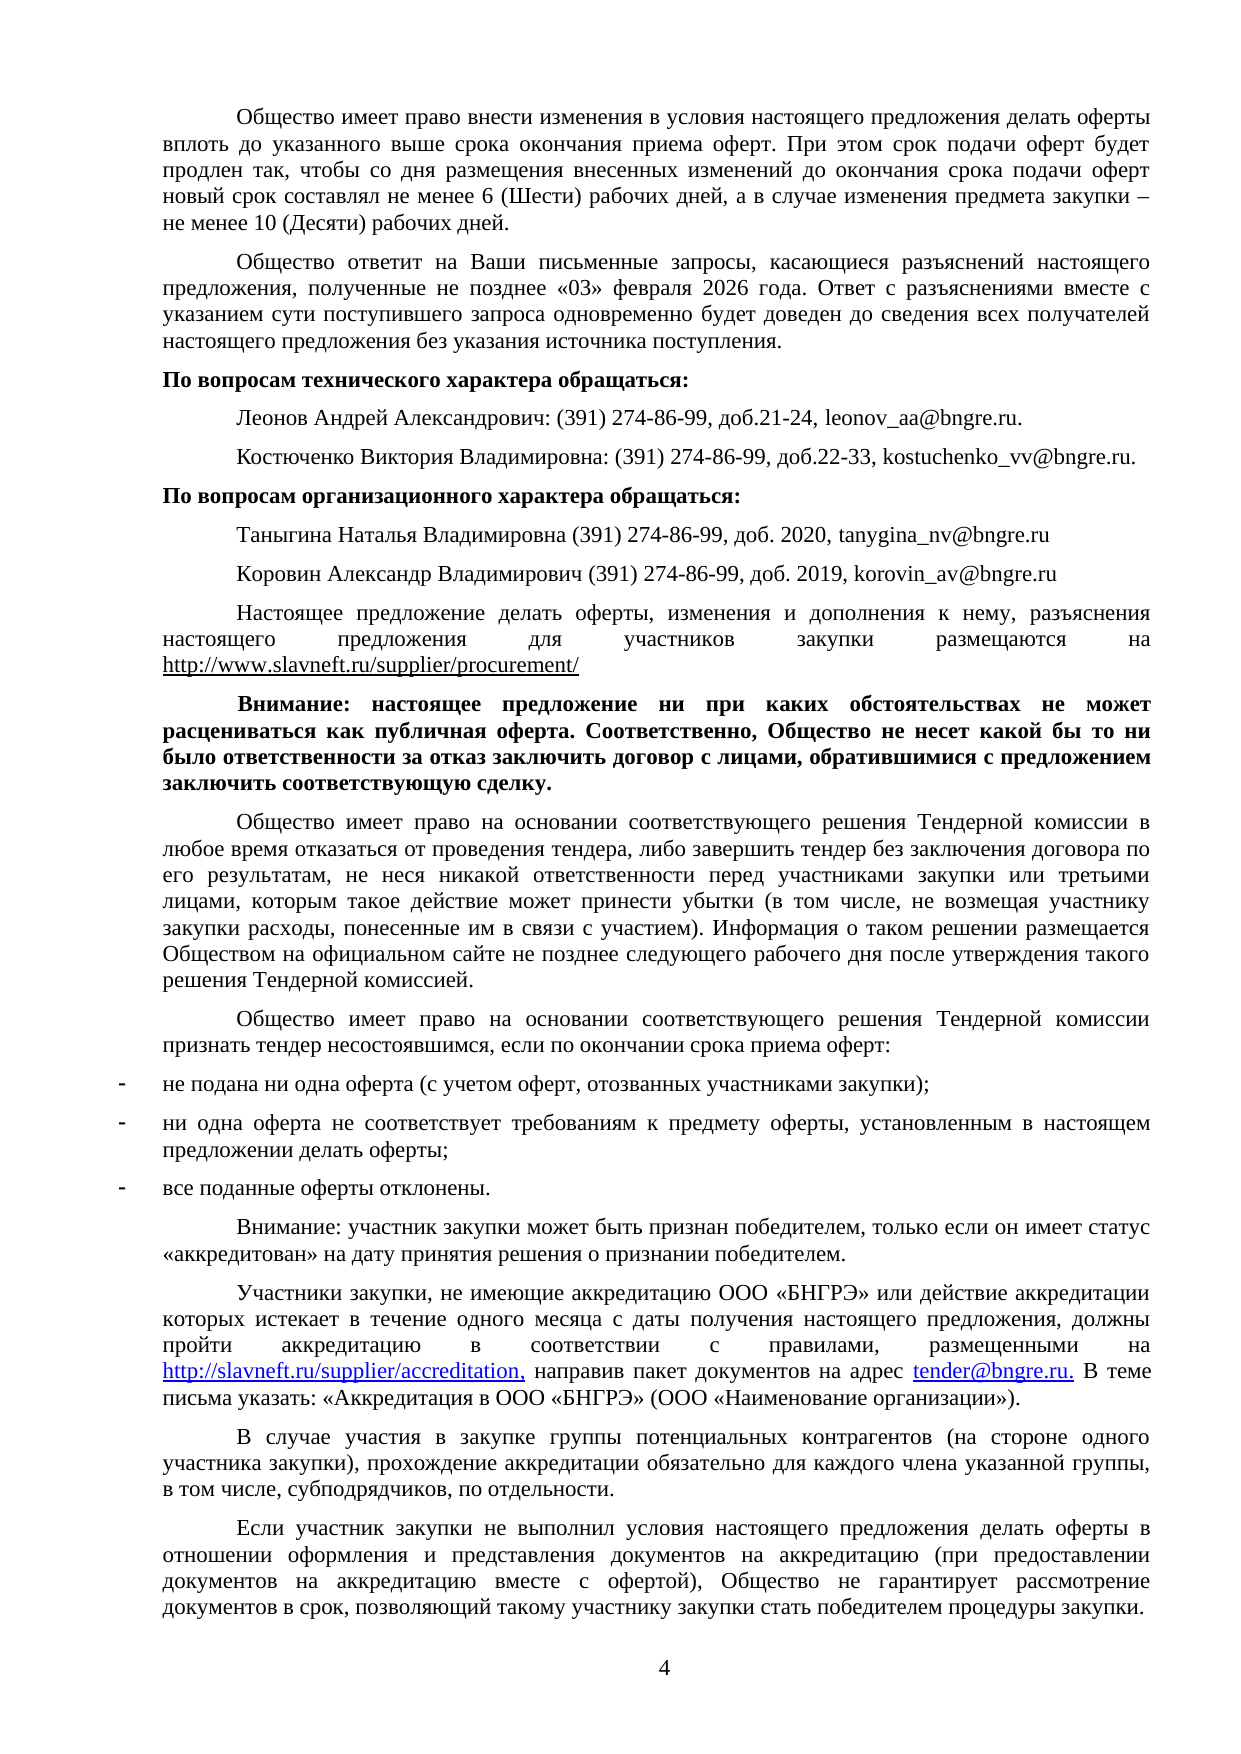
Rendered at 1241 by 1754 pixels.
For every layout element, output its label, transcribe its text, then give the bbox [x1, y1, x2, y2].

text Общество имеет право внести изменения в условия настоящего предложения делать оферты вплоть до указанного выше срока окончания приема оферт. При этом срок подачи оферт будет продлен так, чтобы со дня размещения внесенных изменений до окончания срока подачи оферт новый срок составлял не менее 6 (Шести) рабочих дней, а в случае изменения предмета закупки – не менее 10 (Десяти) рабочих дней. [162, 103, 1152, 235]
text Внимание: настоящее предложение ни при каких обстоятельствах не может расцениваться как публичная оферта. Соответственно, Общество не несет какой бы то ни было ответственности за отказ заключить договор с лицами, обратившимися с предложением заключить соответствующую сделку. [162, 690, 1152, 796]
list не подана ни одна оферта (с учетом оферт, отозванных участниками закупки); [118, 1070, 1152, 1097]
text Внимание: участник закупки может быть признан победителем, только если он имеет статус «аккредитован» на дату принятия решения о признании победителем. [162, 1213, 1152, 1266]
text Костюченко Виктория Владимировна: (391) 274-86-99, доб.22-33, kostuchenko_vv@bngre.ru. [162, 443, 1152, 470]
text Таныгина Наталья Владимировна (391) 274-86-99, доб. 2020, tanygina_nv@bngre.ru [162, 521, 1152, 547]
text Общество имеет право на основании соответствующего решения Тендерной комиссии признать тендер несостоявшимся, если по окончании срока приема оферт: [162, 1005, 1152, 1058]
text По вопросам организационного характера обращаться: [162, 482, 1152, 508]
text Леонов Андрей Александрович: (391) 274-86-99, доб.21-24, leonov_aa@bngre.ru. [162, 404, 1152, 431]
text В случае участия в закупке группы потенциальных контрагентов (на стороне одного участника закупки), прохождение аккредитации обязательно для каждого члена указанной группы, в том числе, субподрядчиков, по отдельности. [162, 1423, 1152, 1502]
text По вопросам технического характера обращаться: [162, 366, 1152, 392]
text Коровин Александр Владимирович (391) 274-86-99, доб. 2019, korovin_av@bngre.ru [162, 560, 1152, 586]
text Общество ответит на Ваши письменные запросы, касающиеся разъяснений настоящего предложения, полученные не позднее «03» февраля 2026 года. Ответ с разъяснениями вместе с указанием сути поступившего запроса одновременно будет доведен до сведения всех получателей настоящего предложения без указания источника поступления. [162, 248, 1152, 353]
list ни одна оферта не соответствует требованиям к предмету оферты, установленным в настоящем предложении делать оферты; [118, 1109, 1152, 1162]
list все поданные оферты отклонены. [118, 1174, 1152, 1201]
text Общество имеет право на основании соответствующего решения Тендерной комиссии в любое время отказаться от проведения тендера, либо завершить тендер без заключения договора по его результатам, не неся никакой ответственности перед участниками закупки или третьими лицами, которым такое действие может принести убытки (в том числе, не возмещая участнику закупки расходы, понесенные им в связи с участием). Информация о таком решении размещается Обществом на официальном сайте не позднее следующего рабочего дня после утверждения такого решения Тендерной комиссией. [162, 808, 1152, 993]
text Участники закупки, не имеющие аккредитацию ООО «БНГРЭ» или действие аккредитации которых истекает в течение одного месяца с даты получения настоящего предложения, должны пройти аккредитацию в соответствии с правилами, размещенными на http://slavneft.ru/supplier/accreditation, направив пакет документов на адрес tender@bngre.ru. В теме письма указать: «Аккредитация в ООО «БНГРЭ» (ООО «Наименование организации»). [162, 1278, 1152, 1410]
text Настоящее предложение делать оферты, изменения и дополнения к нему, разъяснения настоящего предложения для участников закупки размещаются на http://www.slavneft.ru/supplier/procurement/ [162, 599, 1152, 678]
text Если участник закупки не выполнил условия настоящего предложения делать оферты в отношении оформления и представления документов на аккредитацию (при предоставлении документов на аккредитацию вместе с офертой), Общество не гарантирует рассмотрение документов в срок, позволяющий такому участнику закупки стать победителем процедуры закупки. [162, 1514, 1152, 1620]
